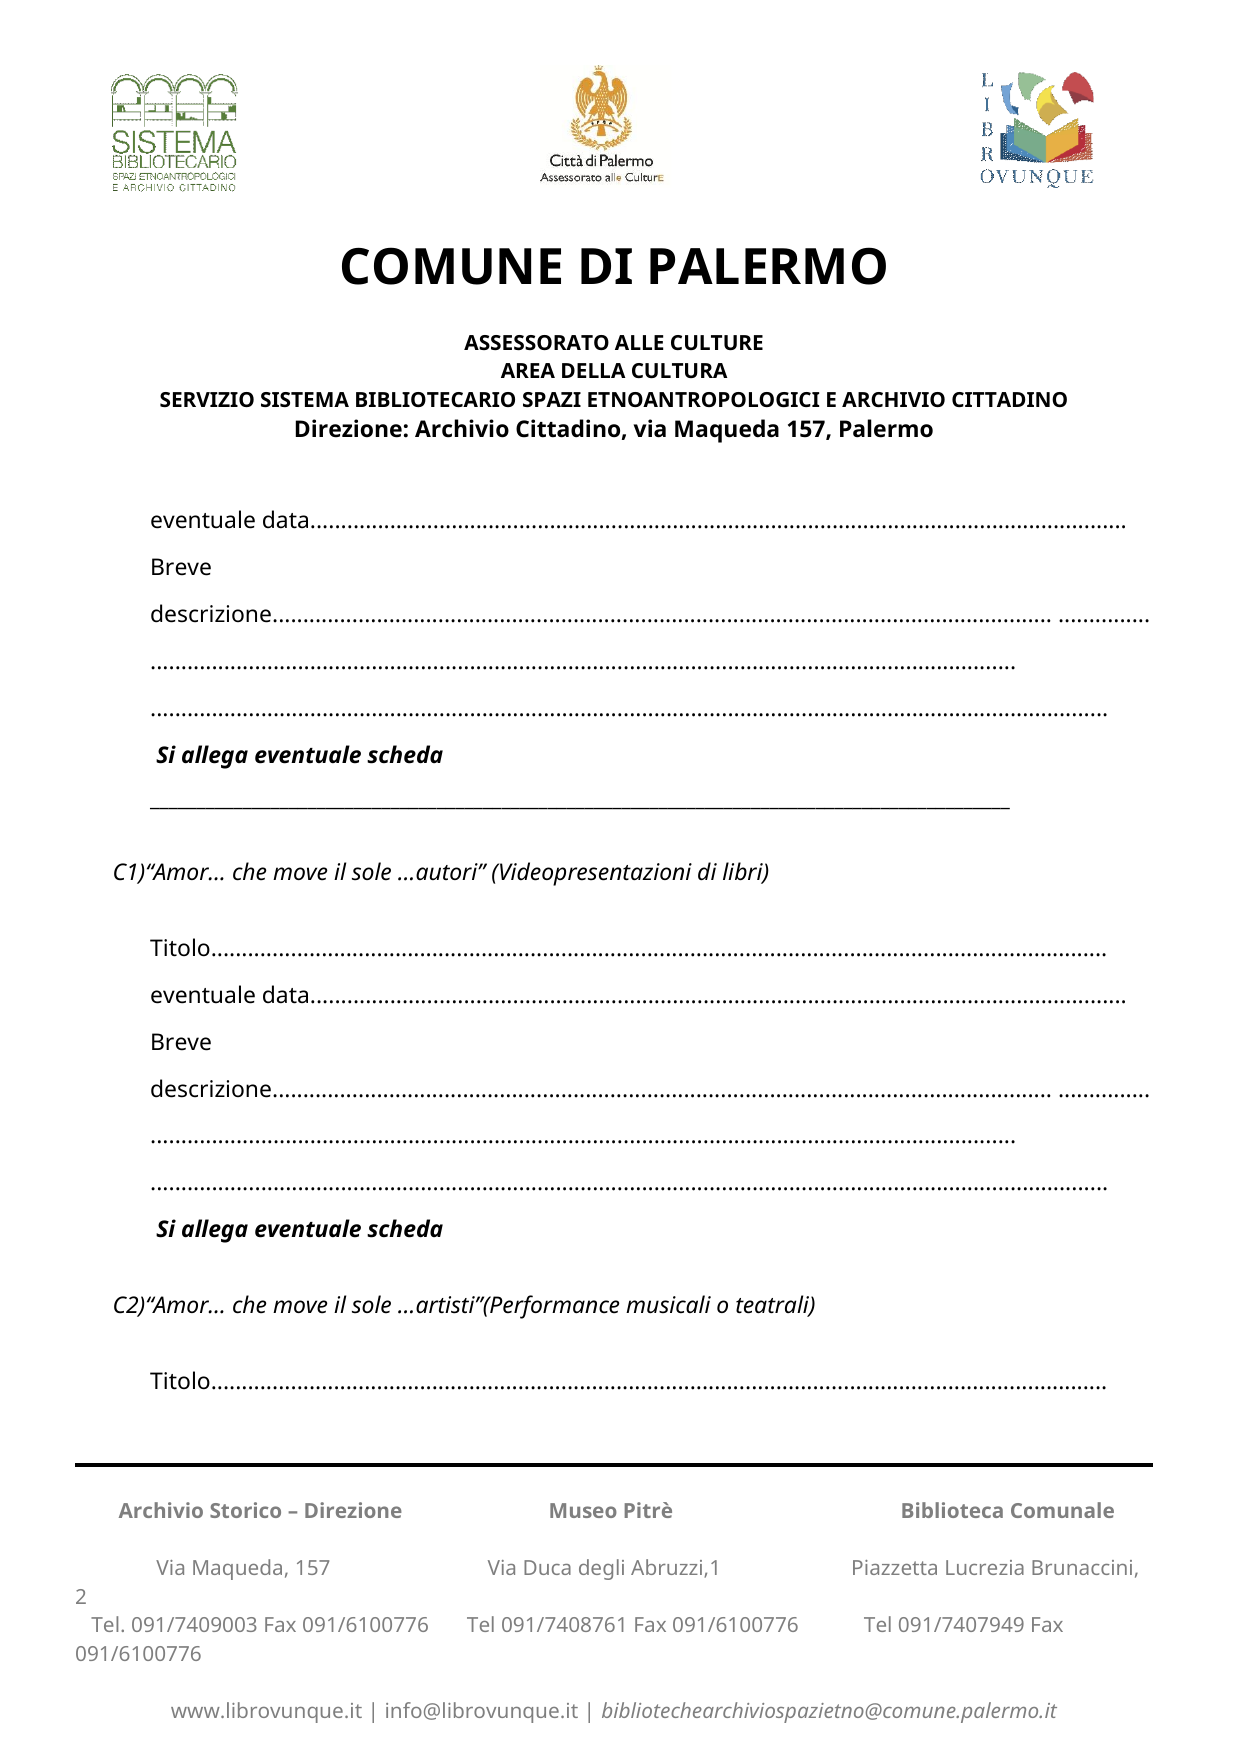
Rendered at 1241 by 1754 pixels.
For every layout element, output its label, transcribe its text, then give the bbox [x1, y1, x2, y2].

list eventuale data..................................................................................................................................... [150, 504, 1153, 536]
picture [109, 73, 239, 194]
list Breve descrizione............................................................................................................................... ............................................................................................................................................................ [150, 551, 1153, 676]
list ............................................................................................................................................................ [150, 1166, 1153, 1198]
list Si allega eventuale scheda [150, 1213, 1153, 1244]
picture [540, 65, 672, 188]
list Titolo.................................................................................................................................................. [150, 1365, 1153, 1397]
list ............................................................................................................................................................ [150, 692, 1153, 723]
text C2)“Amor… che move il sole …artisti”(Performance musicali o teatrali) [112, 1289, 1153, 1321]
list Breve descrizione............................................................................................................................... ............................................................................................................................................................ [150, 1026, 1153, 1151]
list eventuale data..................................................................................................................................... [150, 979, 1153, 1010]
text C1)“Amor… che move il sole …autori” (Videopresentazioni di libri) [112, 856, 1153, 887]
list Titolo.................................................................................................................................................. [150, 932, 1153, 963]
picture [980, 72, 1094, 188]
list Si allega eventuale scheda _____________________________________________________________________________________________ [150, 739, 1153, 813]
